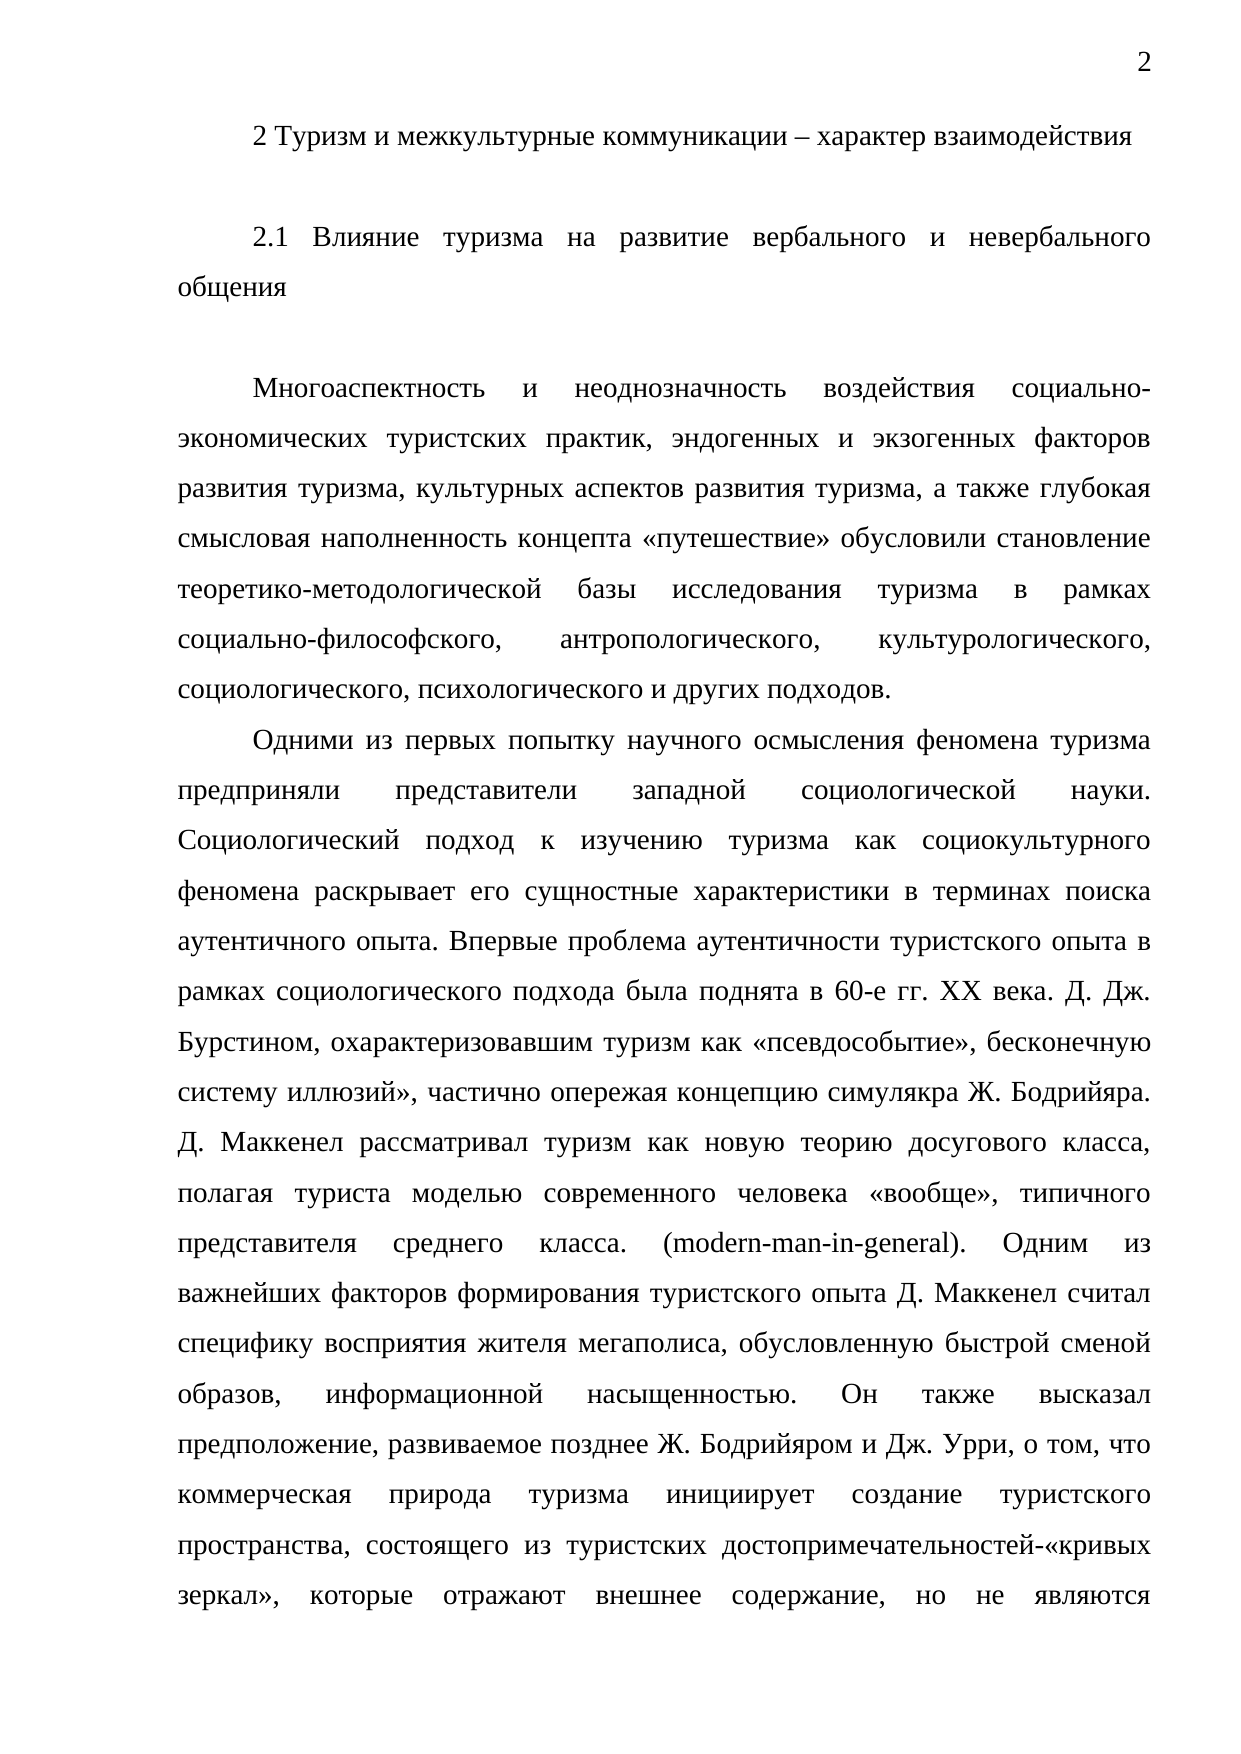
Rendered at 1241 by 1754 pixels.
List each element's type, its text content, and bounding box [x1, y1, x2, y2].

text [177, 722, 1152, 1611]
text 2 Туризм и межкультурные коммуникации – характер взаимодействия [177, 118, 1152, 152]
text 2.1 Влияние туризма на развитие вербального и невербального общения [177, 219, 1152, 303]
text Многоаспектность и неоднозначность воздействия социально-экономических туристских практик, эндогенных и экзогенных факторов развития туризма, культурных аспектов развития туризма, а также глубокая смысловая наполненность концепта «путешествие» обусловили становление теоретико-методологической базы исследования туризма в рамках социально-философского, антропологического, культурологического, социологического, психологического и других подходов. [177, 370, 1152, 705]
